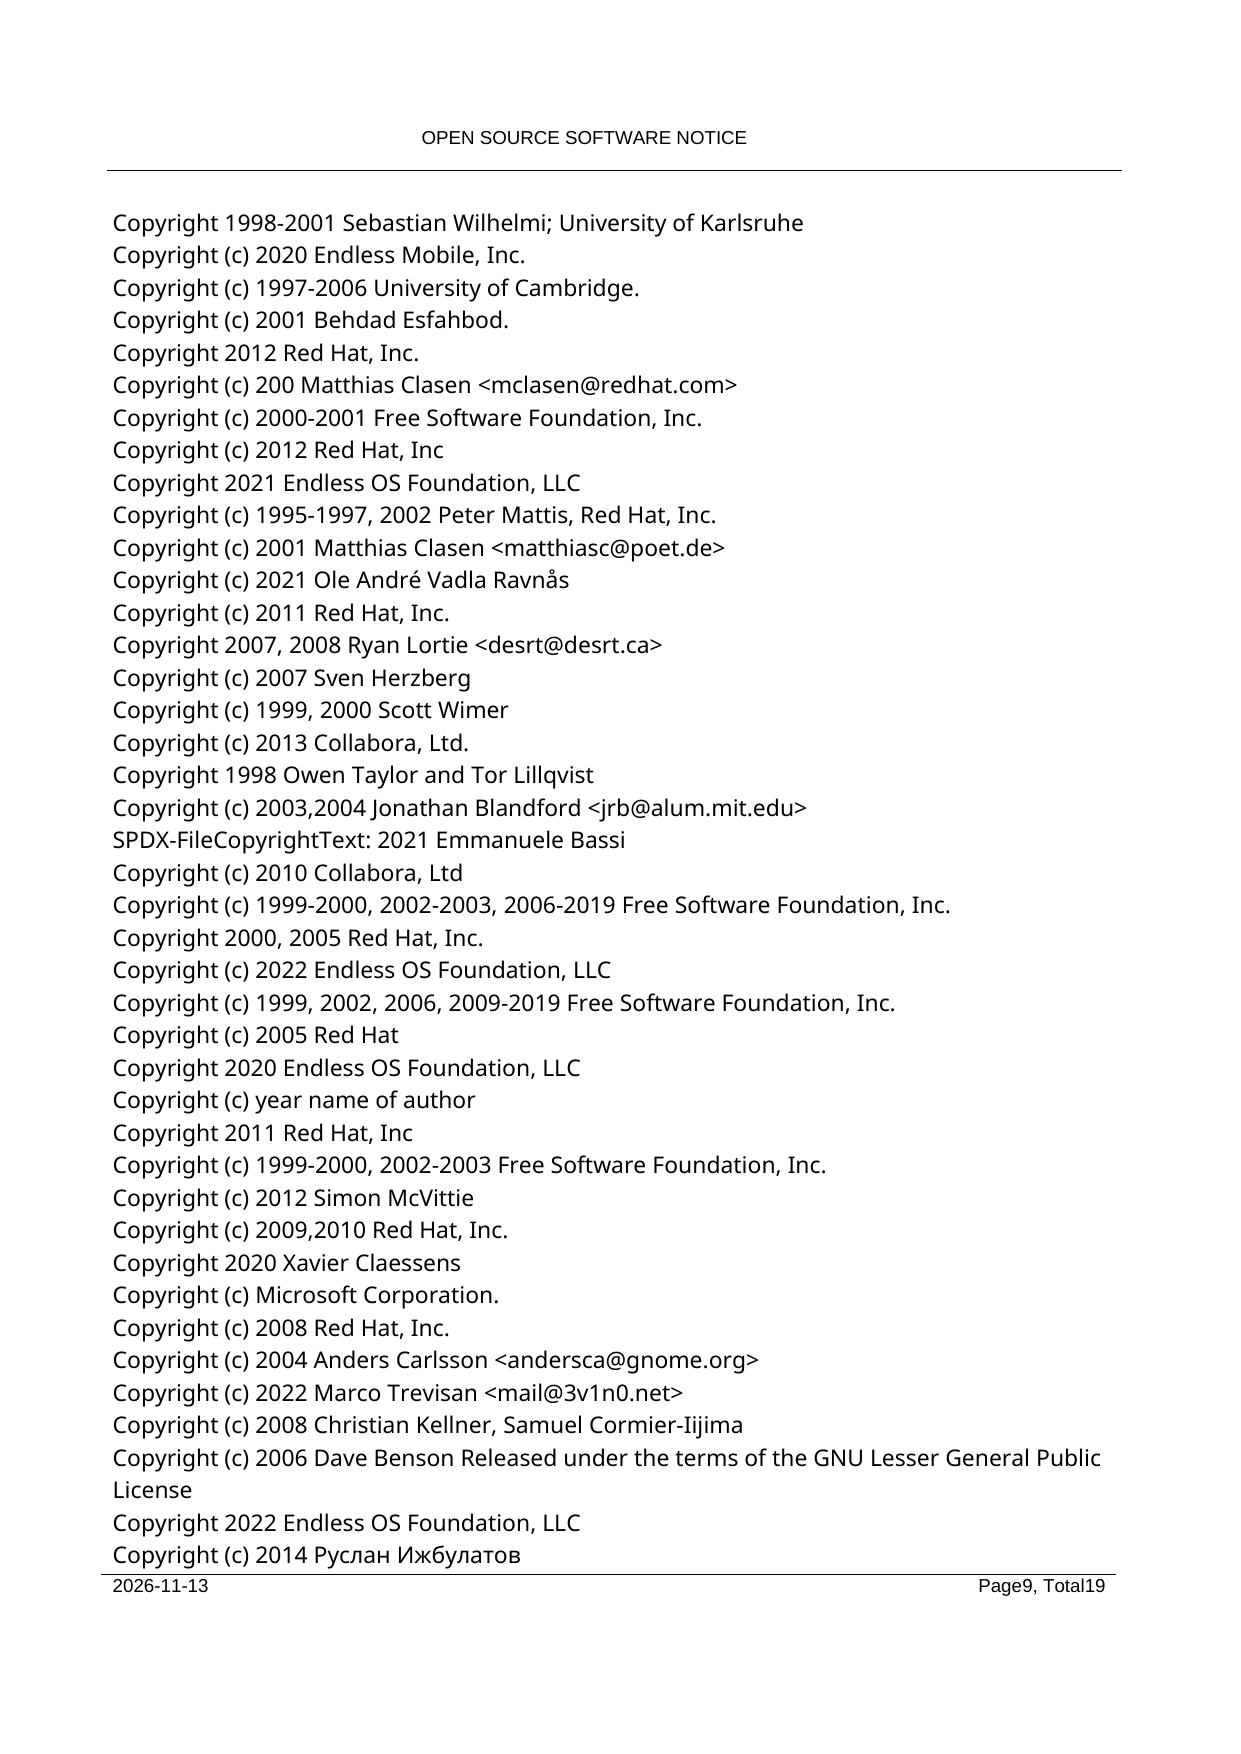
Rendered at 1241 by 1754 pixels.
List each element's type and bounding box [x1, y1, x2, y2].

text [112, 206, 1128, 1571]
